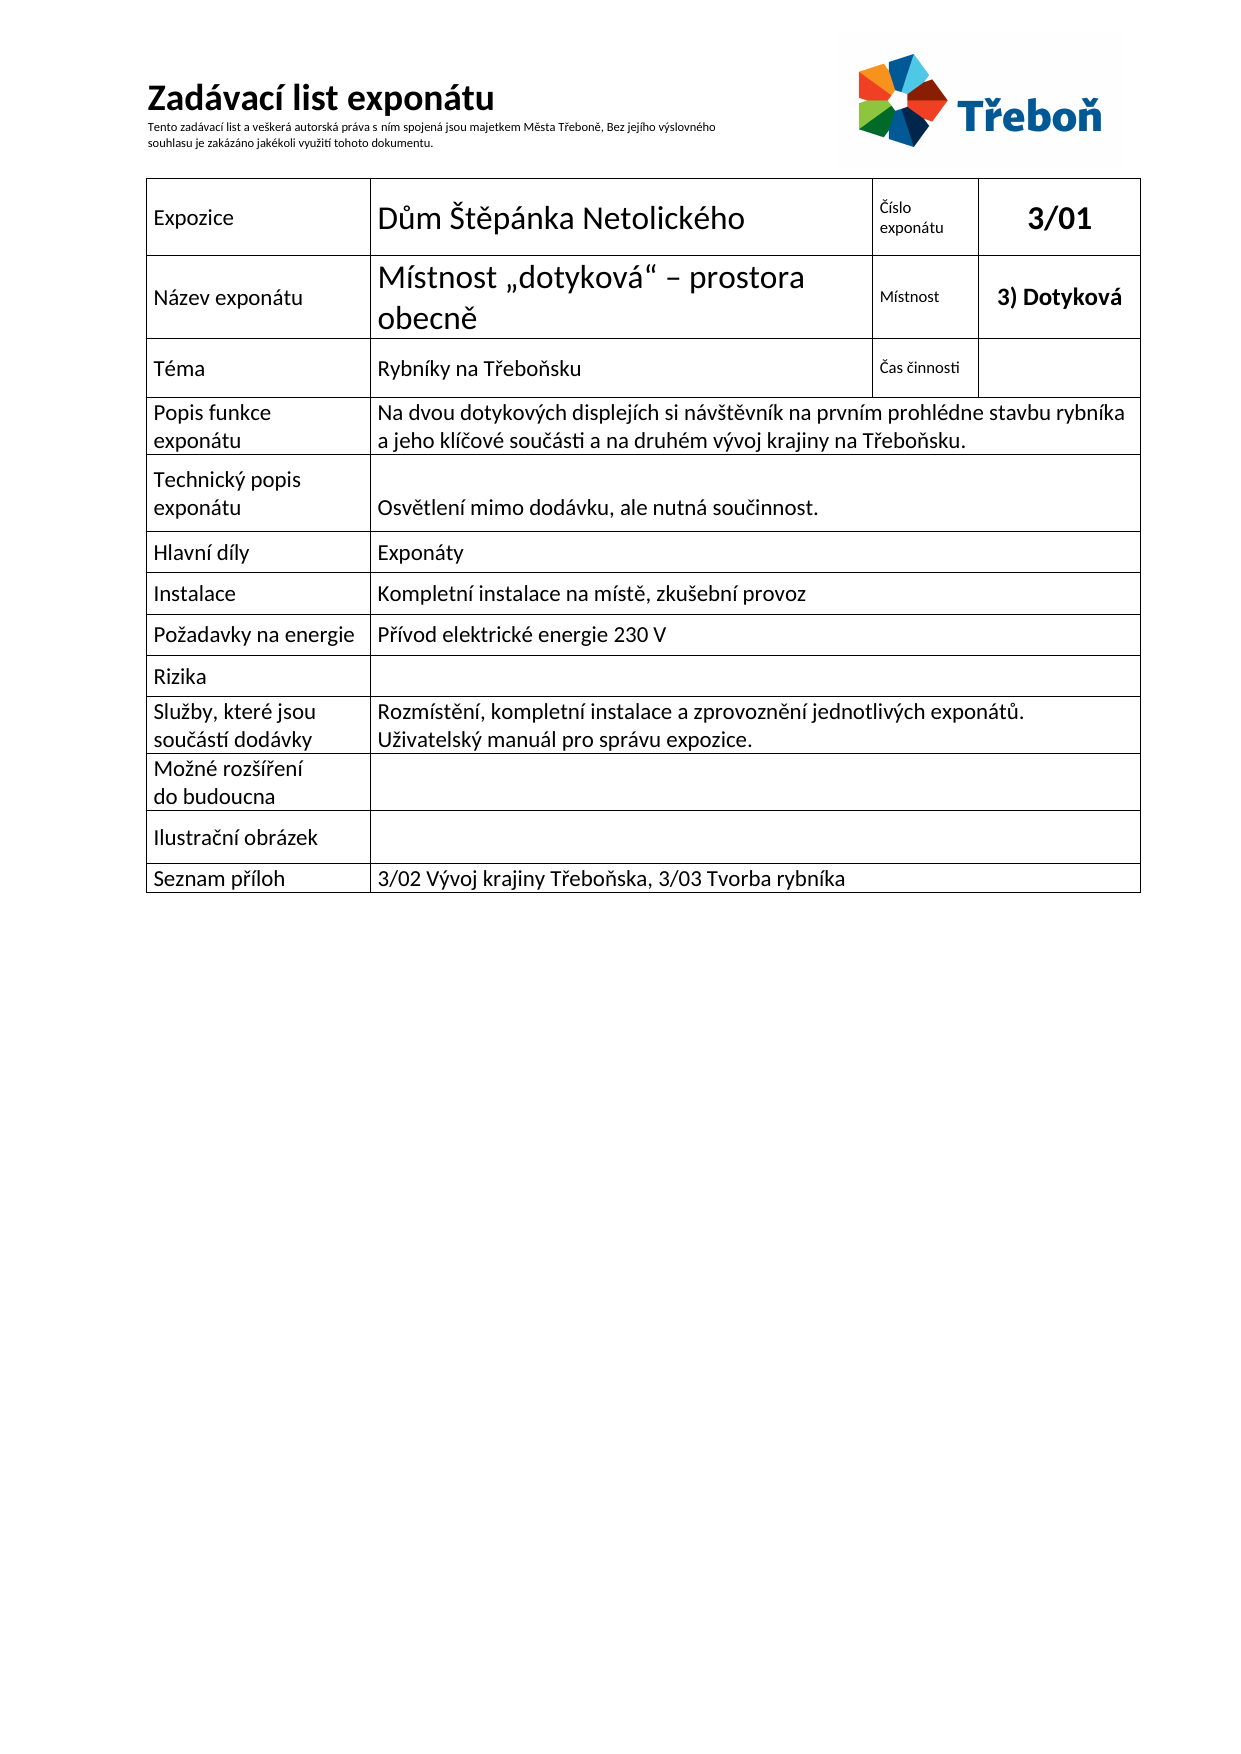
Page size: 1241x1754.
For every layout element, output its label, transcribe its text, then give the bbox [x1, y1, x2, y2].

table_cell Rizika [147, 656, 370, 696]
table_cell [979, 339, 1140, 397]
table_header 3/01 [979, 179, 1140, 255]
table_cell Služby, které jsou součástí dodávky [147, 697, 370, 753]
table_cell [371, 811, 1140, 863]
table_header Expozice [147, 179, 370, 255]
table_cell Hlavní díly [147, 532, 370, 572]
table_cell Osvětlení mimo dodávku, ale nutná součinnost. [371, 455, 1140, 531]
table_cell Technický popis exponátu [147, 455, 370, 531]
table_cell [371, 754, 1140, 810]
table_cell Exponáty [371, 532, 1140, 572]
table_cell Seznam příloh [147, 864, 370, 892]
table_cell Přívod elektrické energie 230 V [371, 615, 1140, 655]
table_cell [371, 656, 1140, 696]
table_header Dům Štěpánka Netolického [371, 179, 872, 255]
table_cell Rozmístění, kompletní instalace a zprovoznění jednotlivých exponátů. Uživatelský manuál pro správu expozice. [371, 697, 1140, 753]
table_cell 3) Dotyková [979, 256, 1140, 338]
table_cell Kompletní instalace na místě, zkušební provoz [371, 573, 1140, 613]
table_cell Místnost „dotyková“ – prostora obecně [371, 256, 872, 338]
table_cell Téma [147, 339, 370, 397]
picture [837, 32, 1123, 169]
table_cell Místnost [873, 256, 978, 338]
table_cell Ilustrační obrázek [147, 811, 370, 863]
table_cell Požadavky na energie [147, 615, 370, 655]
table_cell Možné rozšíření do budoucna [147, 754, 370, 810]
table_cell 3/02 Vývoj krajiny Třeboňska, 3/03 Tvorba rybníka [371, 864, 1140, 892]
table_cell Čas činnosti [873, 339, 978, 397]
table_cell Popis funkce exponátu [147, 398, 370, 454]
table_cell Rybníky na Třeboňsku [371, 339, 872, 397]
table_header Číslo exponátu [873, 179, 978, 255]
table_cell Instalace [147, 573, 370, 613]
table_cell Název exponátu [147, 256, 370, 338]
table_cell Na dvou dotykových displejích si návštěvník na prvním prohlédne stavbu rybníka a jeho klíčové součásti a na druhém vývoj krajiny na Třeboňsku. [371, 398, 1140, 454]
